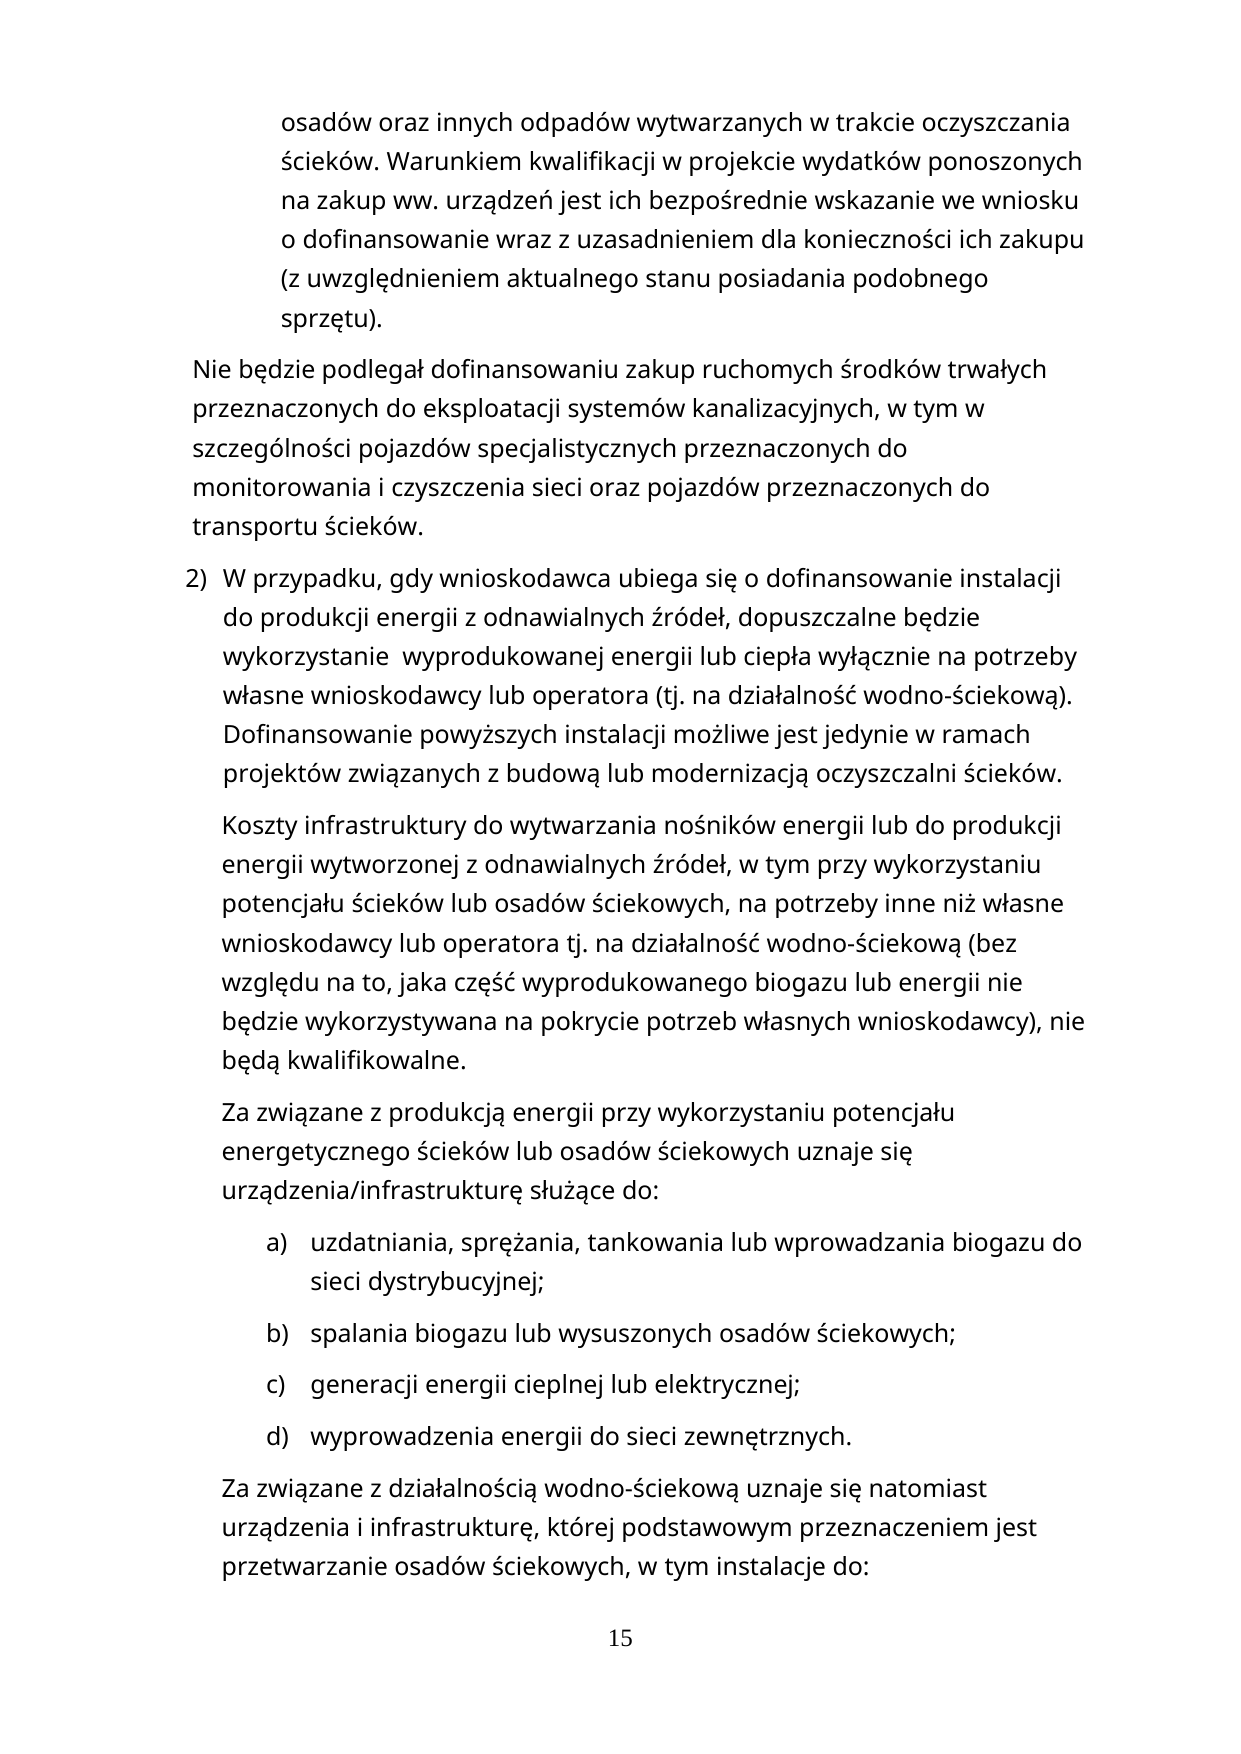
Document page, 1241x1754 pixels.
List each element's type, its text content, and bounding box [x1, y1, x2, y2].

list spalania biogazu lub wysuszonych osadów ściekowych; [266, 1315, 1092, 1349]
text Za związane z produkcją energii przy wykorzystaniu potencjału energetycznego ścieków lub osadów ściekowych uznaje się urządzenia/infrastrukturę służące do: [221, 1094, 1092, 1207]
list generacji energii cieplnej lub elektrycznej; [266, 1367, 1092, 1401]
list wyprowadzenia energii do sieci zewnętrznych. [266, 1418, 1092, 1453]
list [236, 104, 1092, 334]
text Za związane z działalnością wodno-ściekową uznaje się natomiast urządzenia i infrastrukturę, której podstawowym przeznaczeniem jest przetwarzanie osadów ściekowych, w tym instalacje do: [221, 1470, 1092, 1583]
list uzdatniania, sprężania, tankowania lub wprowadzania biogazu do sieci dystrybucyjnej; [266, 1224, 1092, 1298]
list W przypadku, gdy wnioskodawca ubiega się o dofinansowanie instalacji do produkcji energii z odnawialnych źródeł, dopuszczalne będzie wykorzystanie wyprodukowanej energii lub ciepła wyłącznie na potrzeby własne wnioskodawcy lub operatora (tj. na działalność wodno-ściekową). Dofinansowanie powyższych instalacji możliwe jest jedynie w ramach projektów związanych z budową lub modernizacją oczyszczalni ścieków. [185, 560, 1092, 790]
text Koszty infrastruktury do wytwarzania nośników energii lub do produkcji energii wytworzonej z odnawialnych źródeł, w tym przy wykorzystaniu potencjału ścieków lub osadów ściekowych, na potrzeby inne niż własne wnioskodawcy lub operatora tj. na działalność wodno-ściekową (bez względu na to, jaka część wyprodukowanego biogazu lub energii nie będzie wykorzystywana na pokrycie potrzeb własnych wnioskodawcy), nie będą kwalifikowalne. [221, 808, 1092, 1077]
text Nie będzie podlegał dofinansowaniu zakup ruchomych środków trwałych przeznaczonych do eksploatacji systemów kanalizacyjnych, w tym w szczególności pojazdów specjalistycznych przeznaczonych do monitorowania i czyszczenia sieci oraz pojazdów przeznaczonych do transportu ścieków. [192, 352, 1092, 543]
